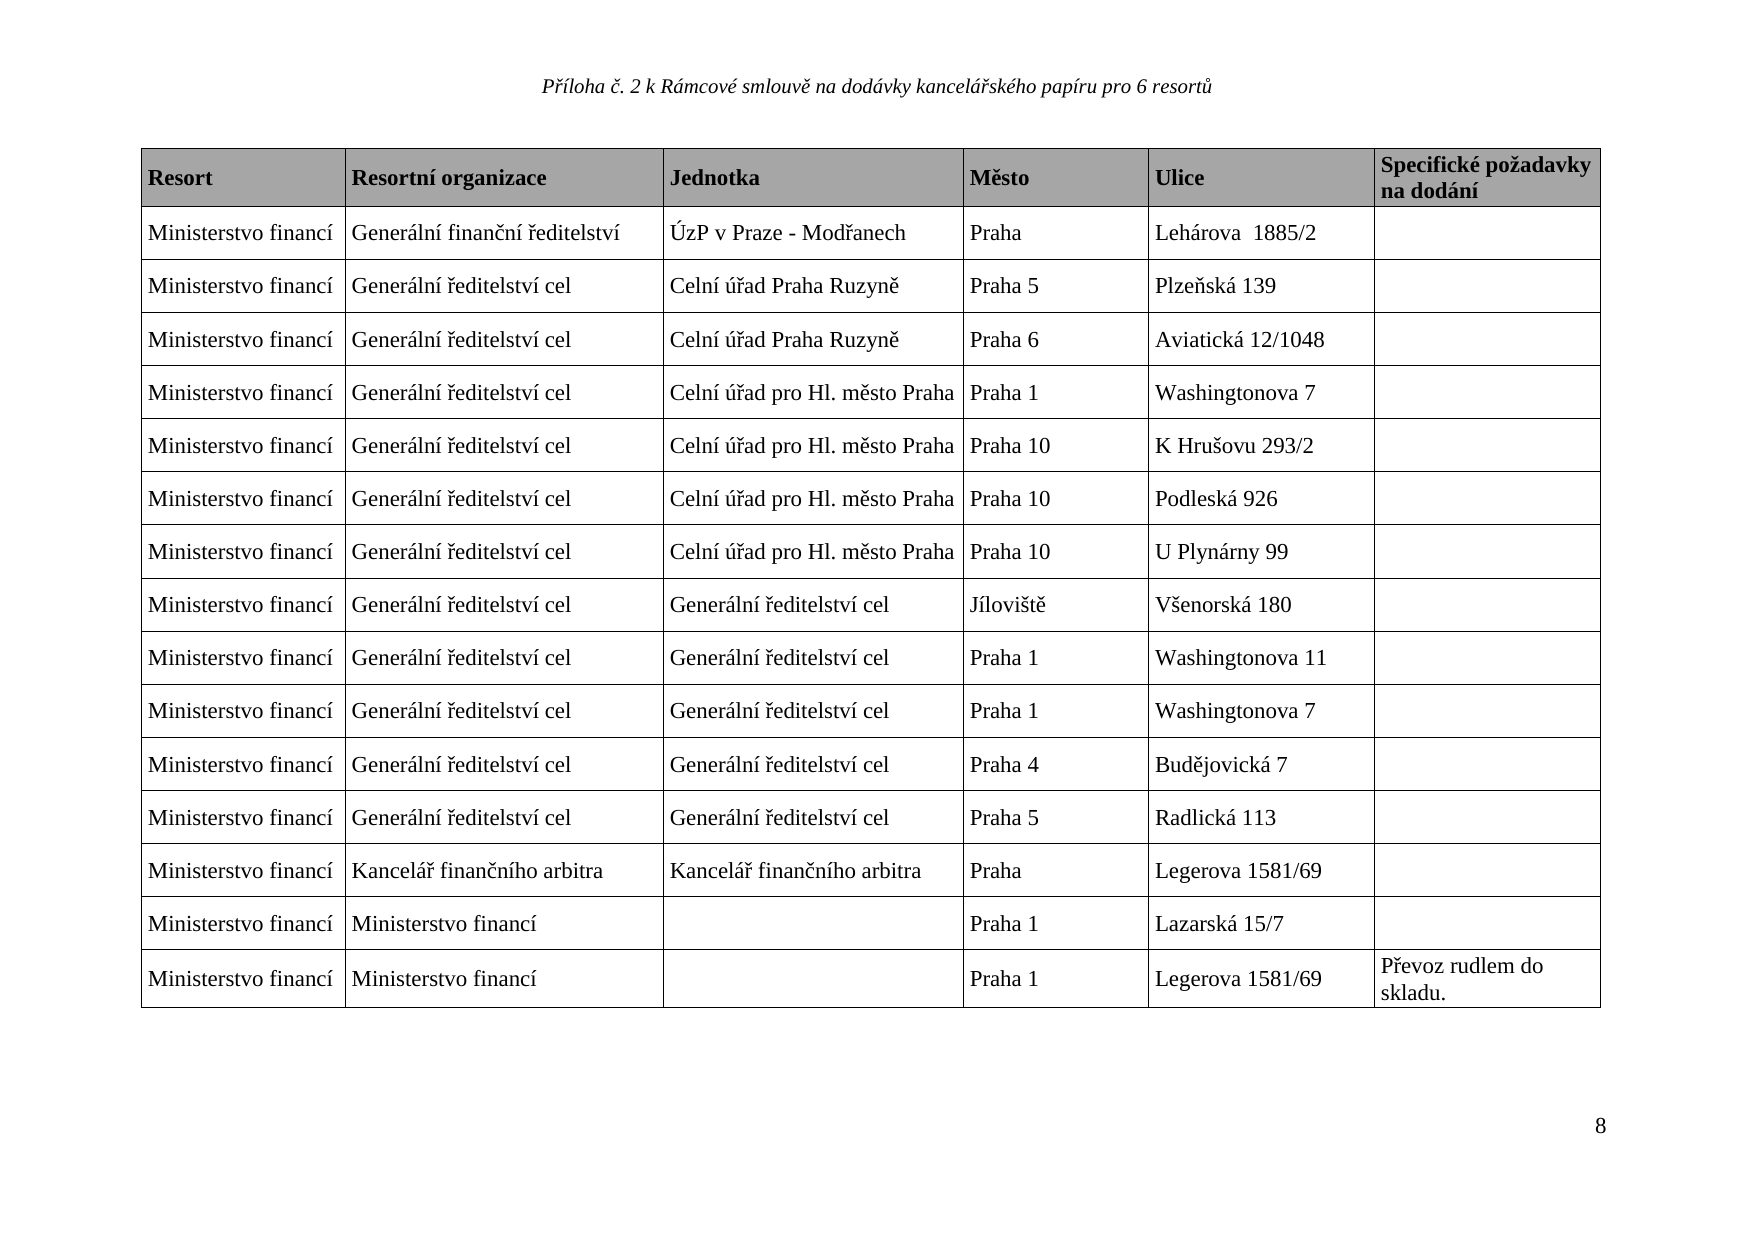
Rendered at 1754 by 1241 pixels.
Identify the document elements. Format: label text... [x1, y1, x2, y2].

table_cell Ministerstvo financí [142, 419, 345, 471]
table_cell [1375, 897, 1600, 949]
table_cell [664, 950, 963, 1007]
table_cell Všenorská 180 [1149, 579, 1374, 631]
table_cell Generální ředitelství cel [664, 791, 963, 843]
table_cell Ministerstvo financí [142, 791, 345, 843]
table_cell [1375, 472, 1600, 524]
table_cell [1375, 791, 1600, 843]
table_cell Praha [964, 207, 1148, 259]
table_cell [1375, 685, 1600, 737]
table_header Město [964, 149, 1148, 206]
table_cell Ministerstvo financí [346, 897, 663, 949]
table_cell Washingtonova 7 [1149, 366, 1374, 418]
table_header Resortní organizace [346, 149, 663, 206]
table_header Specifické požadavky na dodání [1375, 149, 1600, 206]
table_cell Aviatická 12/1048 [1149, 313, 1374, 365]
table_cell Generální ředitelství cel [346, 313, 663, 365]
table_header Resort [142, 149, 345, 206]
table_cell Ministerstvo financí [142, 525, 345, 577]
table_cell Praha 5 [964, 791, 1148, 843]
table_cell ÚzP v Praze - Modřanech [664, 207, 963, 259]
table_cell Legerova 1581/69 [1149, 844, 1374, 896]
table_cell Celní úřad pro Hl. město Praha [664, 419, 963, 471]
table_cell Praha 6 [964, 313, 1148, 365]
table_cell Generální ředitelství cel [346, 738, 663, 790]
table_cell Celní úřad pro Hl. město Praha [664, 472, 963, 524]
table_cell Praha 10 [964, 525, 1148, 577]
table_cell Generální ředitelství cel [664, 632, 963, 684]
table_cell [1375, 844, 1600, 896]
table_cell Radlická 113 [1149, 791, 1374, 843]
table_cell Celní úřad Praha Ruzyně [664, 260, 963, 312]
table_cell Ministerstvo financí [142, 738, 345, 790]
table_cell Kancelář finančního arbitra [664, 844, 963, 896]
table_cell Generální ředitelství cel [346, 791, 663, 843]
table_cell Ministerstvo financí [142, 313, 345, 365]
table_cell Praha 10 [964, 419, 1148, 471]
table_cell Ministerstvo financí [142, 897, 345, 949]
table_cell [1375, 579, 1600, 631]
table_cell Ministerstvo financí [142, 844, 345, 896]
table_cell Washingtonova 11 [1149, 632, 1374, 684]
table_cell Praha 4 [964, 738, 1148, 790]
table_cell Ministerstvo financí [142, 950, 345, 1007]
table_cell Generální ředitelství cel [346, 685, 663, 737]
table_cell U Plynárny 99 [1149, 525, 1374, 577]
table_cell [1375, 632, 1600, 684]
table_cell Generální ředitelství cel [346, 472, 663, 524]
table_cell [1375, 207, 1600, 259]
table_cell Generální ředitelství cel [346, 419, 663, 471]
table_cell Podleská 926 [1149, 472, 1374, 524]
table_cell [1375, 260, 1600, 312]
table_header Jednotka [664, 149, 963, 206]
table_cell Generální ředitelství cel [346, 632, 663, 684]
table_cell Praha 1 [964, 685, 1148, 737]
table_cell [1375, 525, 1600, 577]
table_cell Praha [964, 844, 1148, 896]
table_cell Ministerstvo financí [346, 950, 663, 1007]
table_cell Generální ředitelství cel [346, 260, 663, 312]
table_cell [1375, 738, 1600, 790]
table_cell Lazarská 15/7 [1149, 897, 1374, 949]
table_cell Generální ředitelství cel [664, 579, 963, 631]
table_cell Generální ředitelství cel [346, 366, 663, 418]
table_cell Kancelář finančního arbitra [346, 844, 663, 896]
table_cell Washingtonova 7 [1149, 685, 1374, 737]
table_cell Ministerstvo financí [142, 260, 345, 312]
table_cell Celní úřad Praha Ruzyně [664, 313, 963, 365]
table_cell Ministerstvo financí [142, 207, 345, 259]
table_cell Generální ředitelství cel [346, 525, 663, 577]
table_cell Generální ředitelství cel [346, 579, 663, 631]
table_cell K Hrušovu 293/2 [1149, 419, 1374, 471]
table_cell Jíloviště [964, 579, 1148, 631]
table_header Ulice [1149, 149, 1374, 206]
table_cell [1375, 313, 1600, 365]
table_cell Ministerstvo financí [142, 472, 345, 524]
table_cell Ministerstvo financí [142, 632, 345, 684]
table_cell Ministerstvo financí [142, 579, 345, 631]
table_cell Generální ředitelství cel [664, 685, 963, 737]
table_cell Generální finanční ředitelství [346, 207, 663, 259]
table_cell Praha 1 [964, 366, 1148, 418]
table_cell Praha 5 [964, 260, 1148, 312]
table_cell Praha 1 [964, 897, 1148, 949]
table_cell Praha 10 [964, 472, 1148, 524]
table_cell Ministerstvo financí [142, 366, 345, 418]
table_cell Budějovická 7 [1149, 738, 1374, 790]
table_cell Celní úřad pro Hl. město Praha [664, 366, 963, 418]
table_cell Legerova 1581/69 [1149, 950, 1374, 1007]
table_cell [1375, 366, 1600, 418]
table_cell Praha 1 [964, 632, 1148, 684]
table_cell Generální ředitelství cel [664, 738, 963, 790]
table_cell Celní úřad pro Hl. město Praha [664, 525, 963, 577]
table_cell Převoz rudlem do skladu. [1375, 950, 1600, 1007]
table_cell [1375, 419, 1600, 471]
table_cell [664, 897, 963, 949]
table_cell Praha 1 [964, 950, 1148, 1007]
table_cell Lehárova 1885/2 [1149, 207, 1374, 259]
table_cell Ministerstvo financí [142, 685, 345, 737]
table_cell Plzeňská 139 [1149, 260, 1374, 312]
